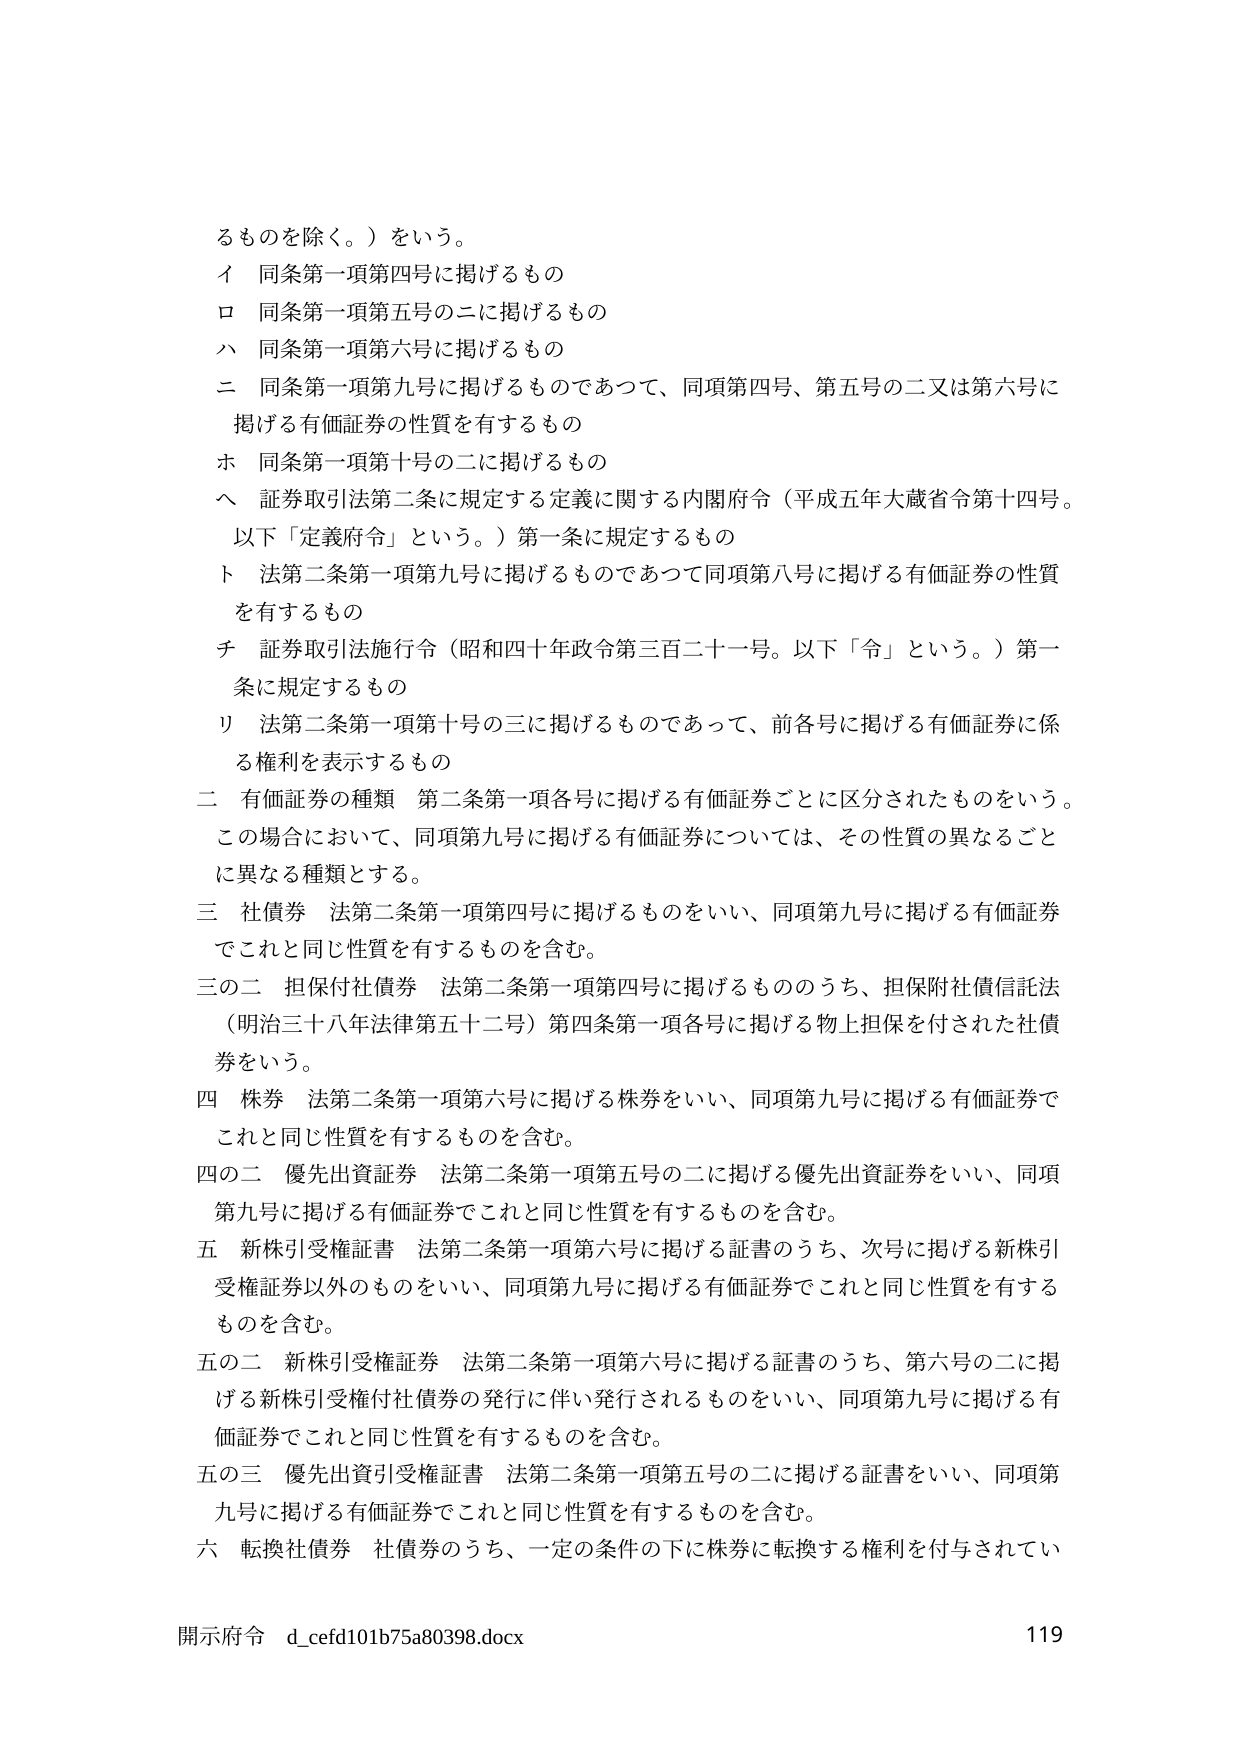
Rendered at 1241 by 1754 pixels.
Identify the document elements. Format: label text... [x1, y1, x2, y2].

text チ 証券取引法施行令（昭和四十年政令第三百二十一号。以下「令」という。）第一条に規定するもの [215, 629, 1063, 704]
text 五 新株引受権証書 法第二条第一項第六号に掲げる証書のうち、次号に掲げる新株引受権証券以外のものをいい、同項第九号に掲げる有価証券でこれと同じ性質を有するものを含む。 [196, 1229, 1063, 1342]
text 四の二 優先出資証券 法第二条第一項第五号の二に掲げる優先出資証券をいい、同項第九号に掲げる有価証券でこれと同じ性質を有するものを含む。 [196, 1154, 1063, 1229]
text 二 有価証券の種類 第二条第一項各号に掲げる有価証券ごとに区分されたものをいう。この場合において、同項第九号に掲げる有価証券については、その性質の異なるごとに異なる種類とする。 [196, 779, 1063, 892]
text リ 法第二条第一項第十号の三に掲げるものであって、前各号に掲げる有価証券に係る権利を表示するもの [215, 704, 1063, 779]
text へ 証券取引法第二条に規定する定義に関する内閣府令（平成五年大蔵省令第十四号。以下「定義府令」という。）第一条に規定するもの [215, 479, 1063, 554]
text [196, 217, 1063, 254]
text ロ 同条第一項第五号のニに掲げるもの [215, 292, 1063, 329]
text イ 同条第一項第四号に掲げるもの [215, 254, 1063, 292]
text 五の二 新株引受権証券 法第二条第一項第六号に掲げる証書のうち、第六号の二に掲げる新株引受権付社債券の発行に伴い発行されるものをいい、同項第九号に掲げる有価証券でこれと同じ性質を有するものを含む。 [196, 1342, 1063, 1454]
text ニ 同条第一項第九号に掲げるものであつて、同項第四号、第五号の二又は第六号に掲げる有価証券の性質を有するもの [215, 367, 1063, 442]
text ト 法第二条第一項第九号に掲げるものであつて同項第八号に掲げる有価証券の性質を有するもの [215, 554, 1063, 629]
text ホ 同条第一項第十号の二に掲げるもの [215, 442, 1063, 479]
text 五の三 優先出資引受権証書 法第二条第一項第五号の二に掲げる証書をいい、同項第九号に掲げる有価証券でこれと同じ性質を有するものを含む。 [196, 1454, 1063, 1529]
text 三 社債券 法第二条第一項第四号に掲げるものをいい、同項第九号に掲げる有価証券でこれと同じ性質を有するものを含む。 [196, 892, 1063, 967]
text 四 株券 法第二条第一項第六号に掲げる株券をいい、同項第九号に掲げる有価証券でこれと同じ性質を有するものを含む。 [196, 1079, 1063, 1154]
text ハ 同条第一項第六号に掲げるもの [215, 329, 1063, 367]
text 三の二 担保付社債券 法第二条第一項第四号に掲げるもののうち、担保附社債信託法（明治三十八年法律第五十二号）第四条第一項各号に掲げる物上担保を付された社債券をいう。 [196, 967, 1063, 1079]
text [196, 1529, 1063, 1567]
